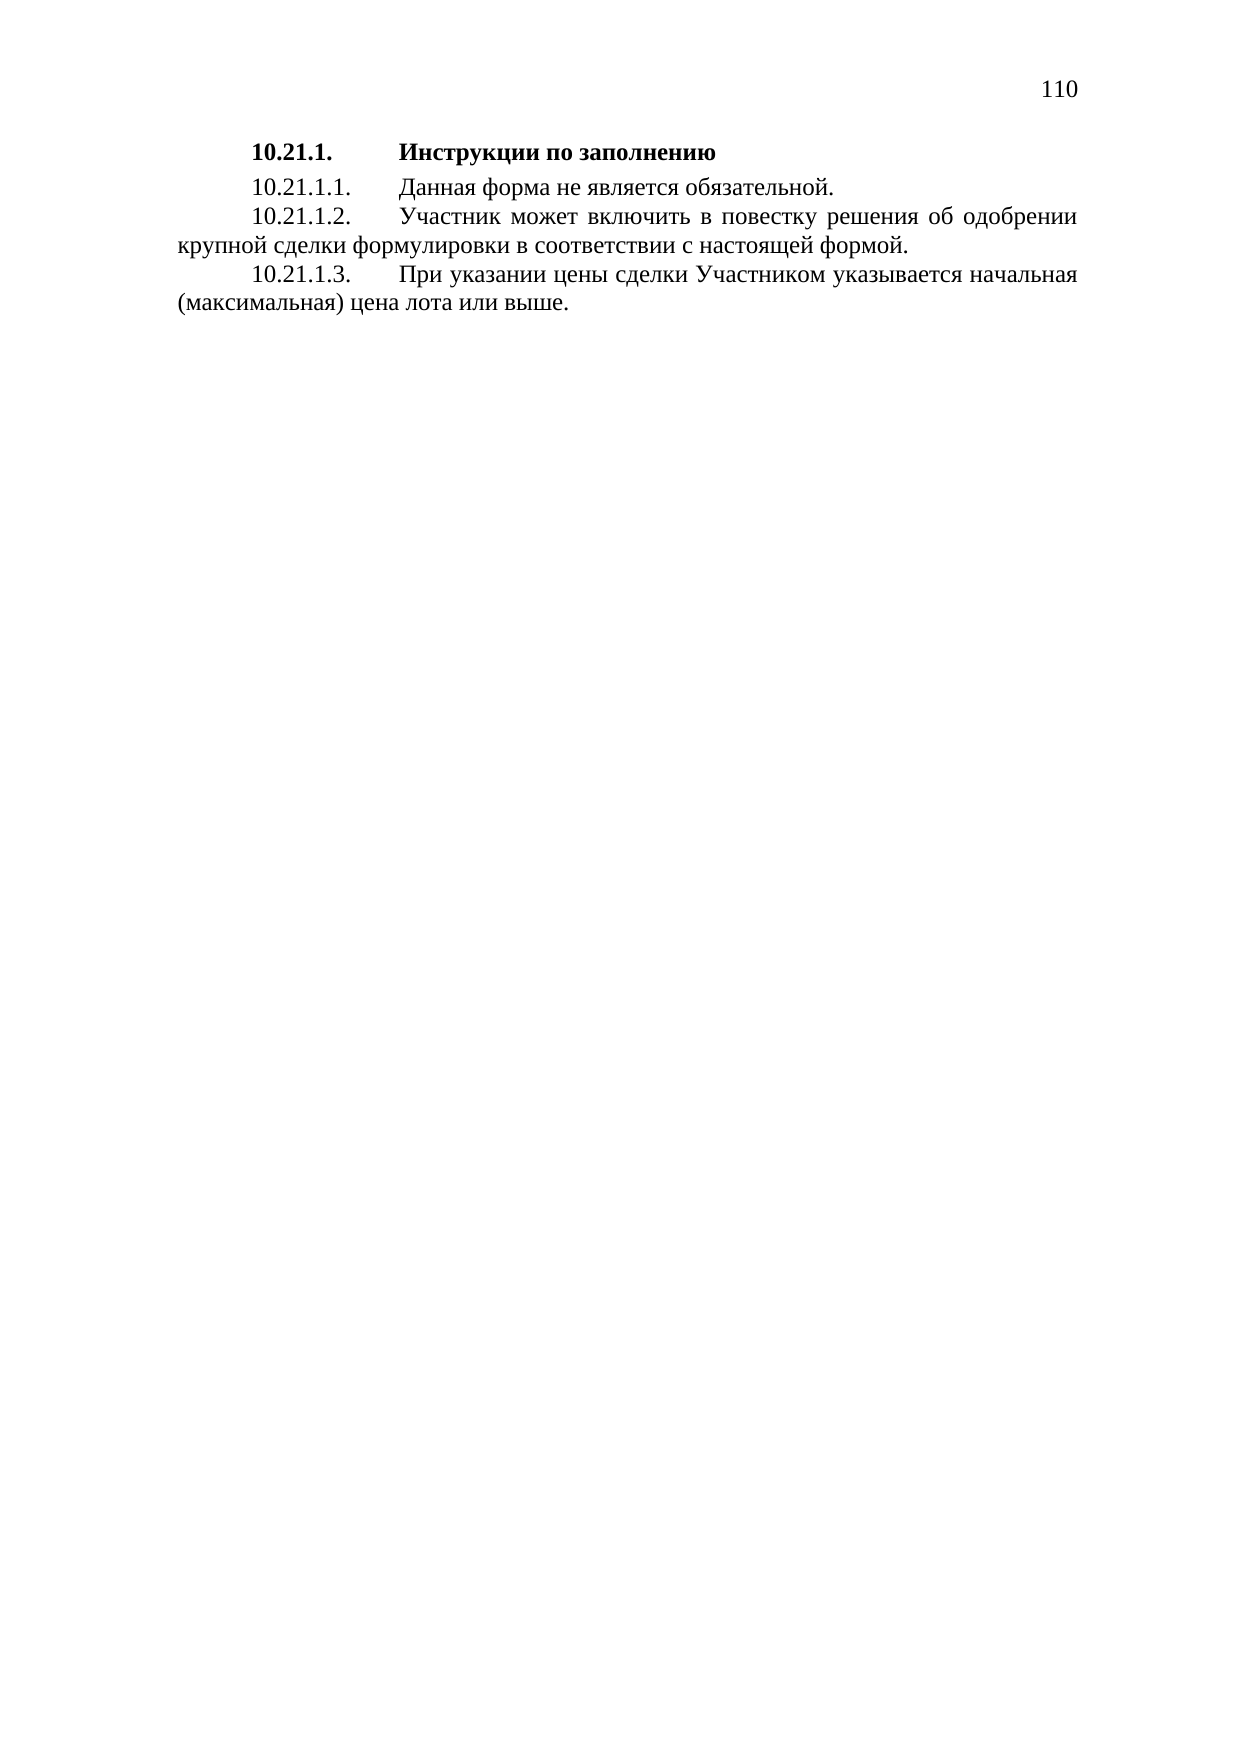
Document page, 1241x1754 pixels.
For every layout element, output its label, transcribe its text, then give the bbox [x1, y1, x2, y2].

list Инструкции по заполнению [177, 137, 1078, 166]
list Данная форма не является обязательной. [177, 172, 1078, 201]
list При указании цены сделки Участником указывается начальная (максимальная) цена лота или выше. [177, 259, 1078, 316]
list Участник может включить в повестку решения об одобрении крупной сделки формулировки в соответствии с настоящей формой. [177, 201, 1078, 259]
